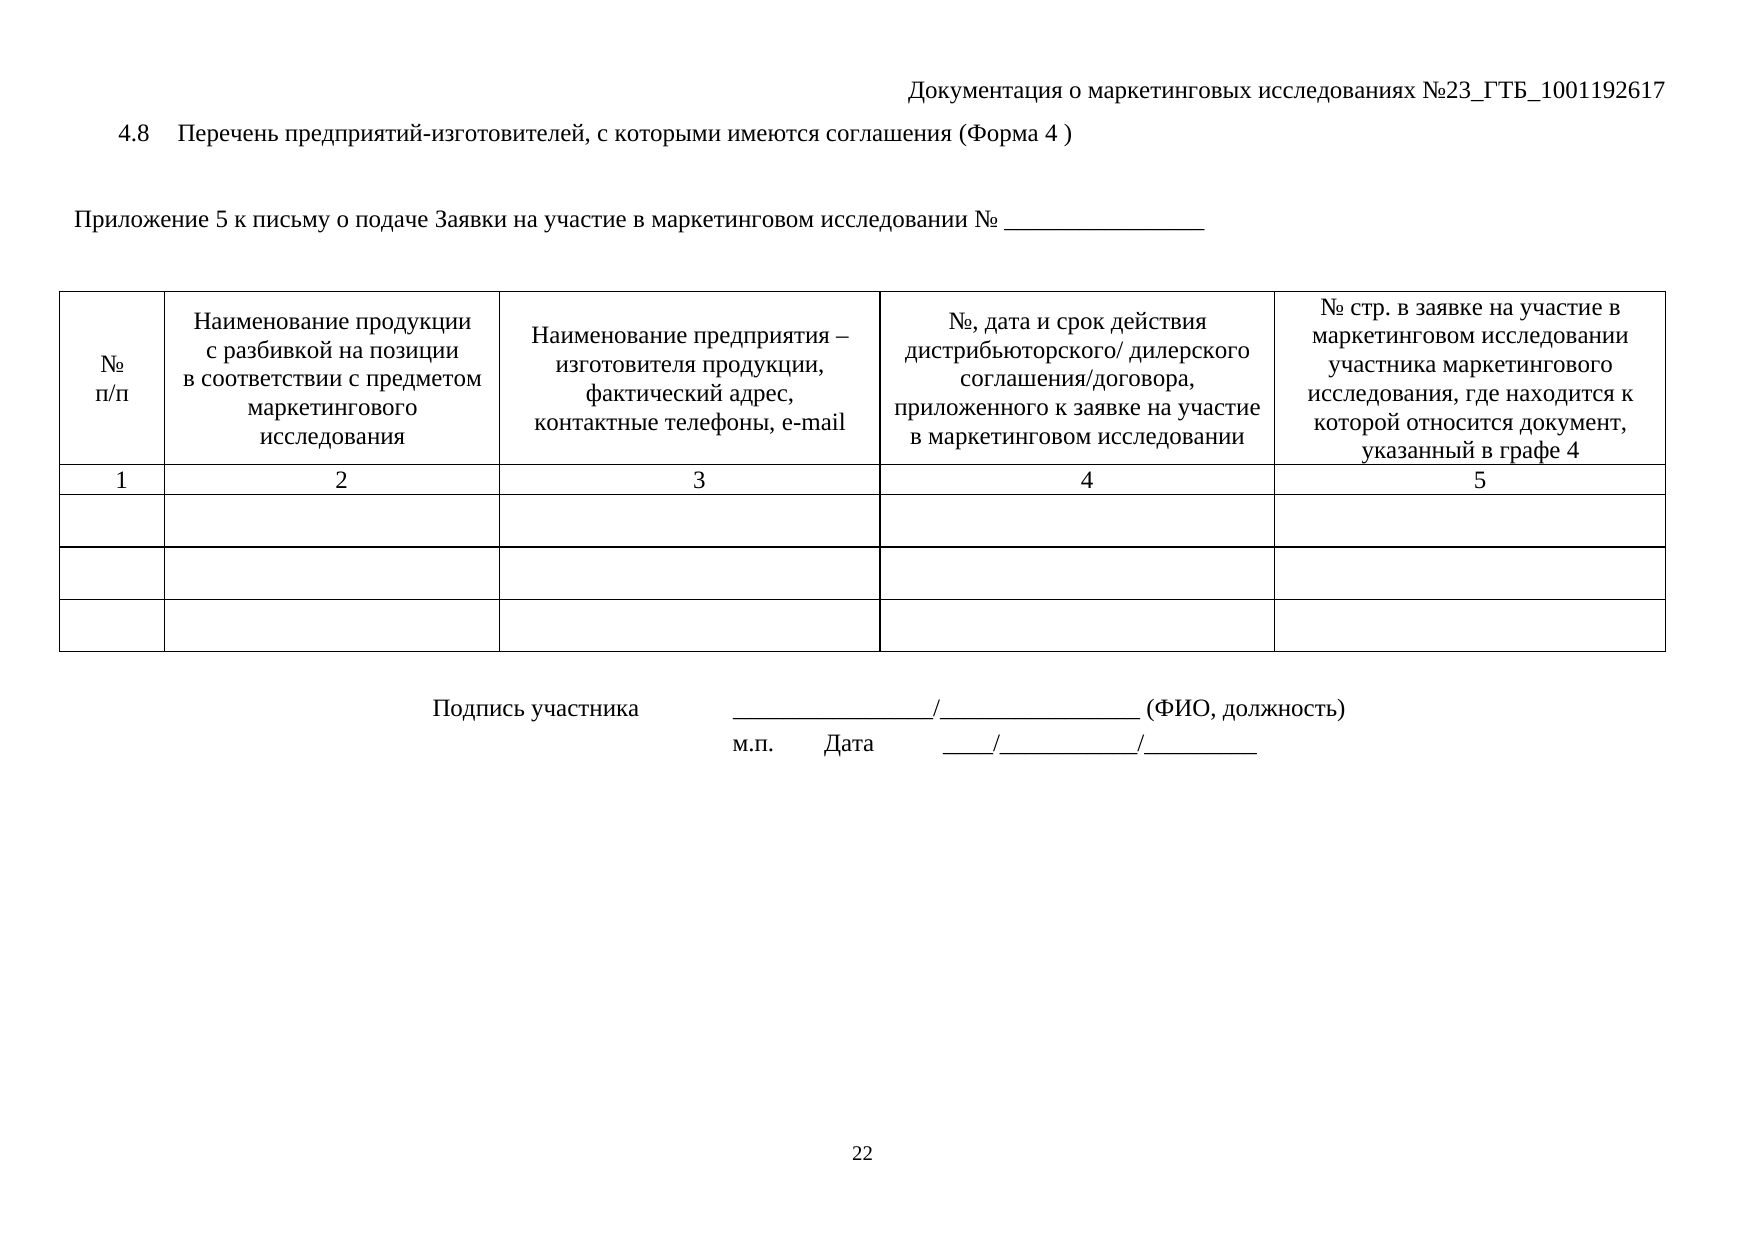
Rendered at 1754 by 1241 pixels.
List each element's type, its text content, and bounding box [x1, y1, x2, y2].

table_cell [881, 495, 1274, 546]
text Приложение 5 к письму о подаче Заявки на участие в маркетинговом исследовании № ________________ [59, 204, 1665, 233]
table_header Наименование предприятия – изготовителя продукции, фактический адрес, контактные телефоны, e-mail [500, 292, 879, 464]
table_cell 1 [60, 465, 164, 494]
table_cell [881, 600, 1274, 651]
table_cell [1275, 600, 1665, 651]
table_cell [1275, 548, 1665, 599]
list Перечень предприятий-изготовителей, с которыми имеются соглашения (Форма 4 ) [59, 118, 1665, 147]
table_cell [500, 495, 879, 546]
table_cell [165, 600, 499, 651]
table_cell 5 [1275, 465, 1665, 494]
table_header № п/п [60, 292, 164, 464]
table_cell 3 [500, 465, 879, 494]
table_cell [60, 600, 164, 651]
table_cell 2 [165, 465, 499, 494]
table_cell 4 [881, 465, 1274, 494]
table_cell [165, 495, 499, 546]
table_cell [60, 548, 164, 599]
table_header № стр. в заявке на участие в маркетинговом исследовании участника маркетингового исследования, где находится к которой относится документ, указанный в графе 4 [1275, 292, 1665, 464]
table_header Наименование продукции с разбивкой на позиции в соответствии с предметом маркетингового исследования [165, 292, 499, 464]
table_cell [500, 600, 879, 651]
table_cell [881, 548, 1274, 599]
table_header №, дата и срок действия дистрибьюторского/ дилерского соглашения/договора, приложенного к заявке на участие в маркетинговом исследовании [881, 292, 1274, 464]
table_cell [60, 495, 164, 546]
table_cell [500, 548, 879, 599]
table_cell [165, 548, 499, 599]
table_cell [1275, 495, 1665, 546]
text Подпись участника ________________/________________ (ФИО, должность) [326, 693, 1665, 722]
text м.п. Дата ____/___________/_________ [326, 728, 1665, 757]
